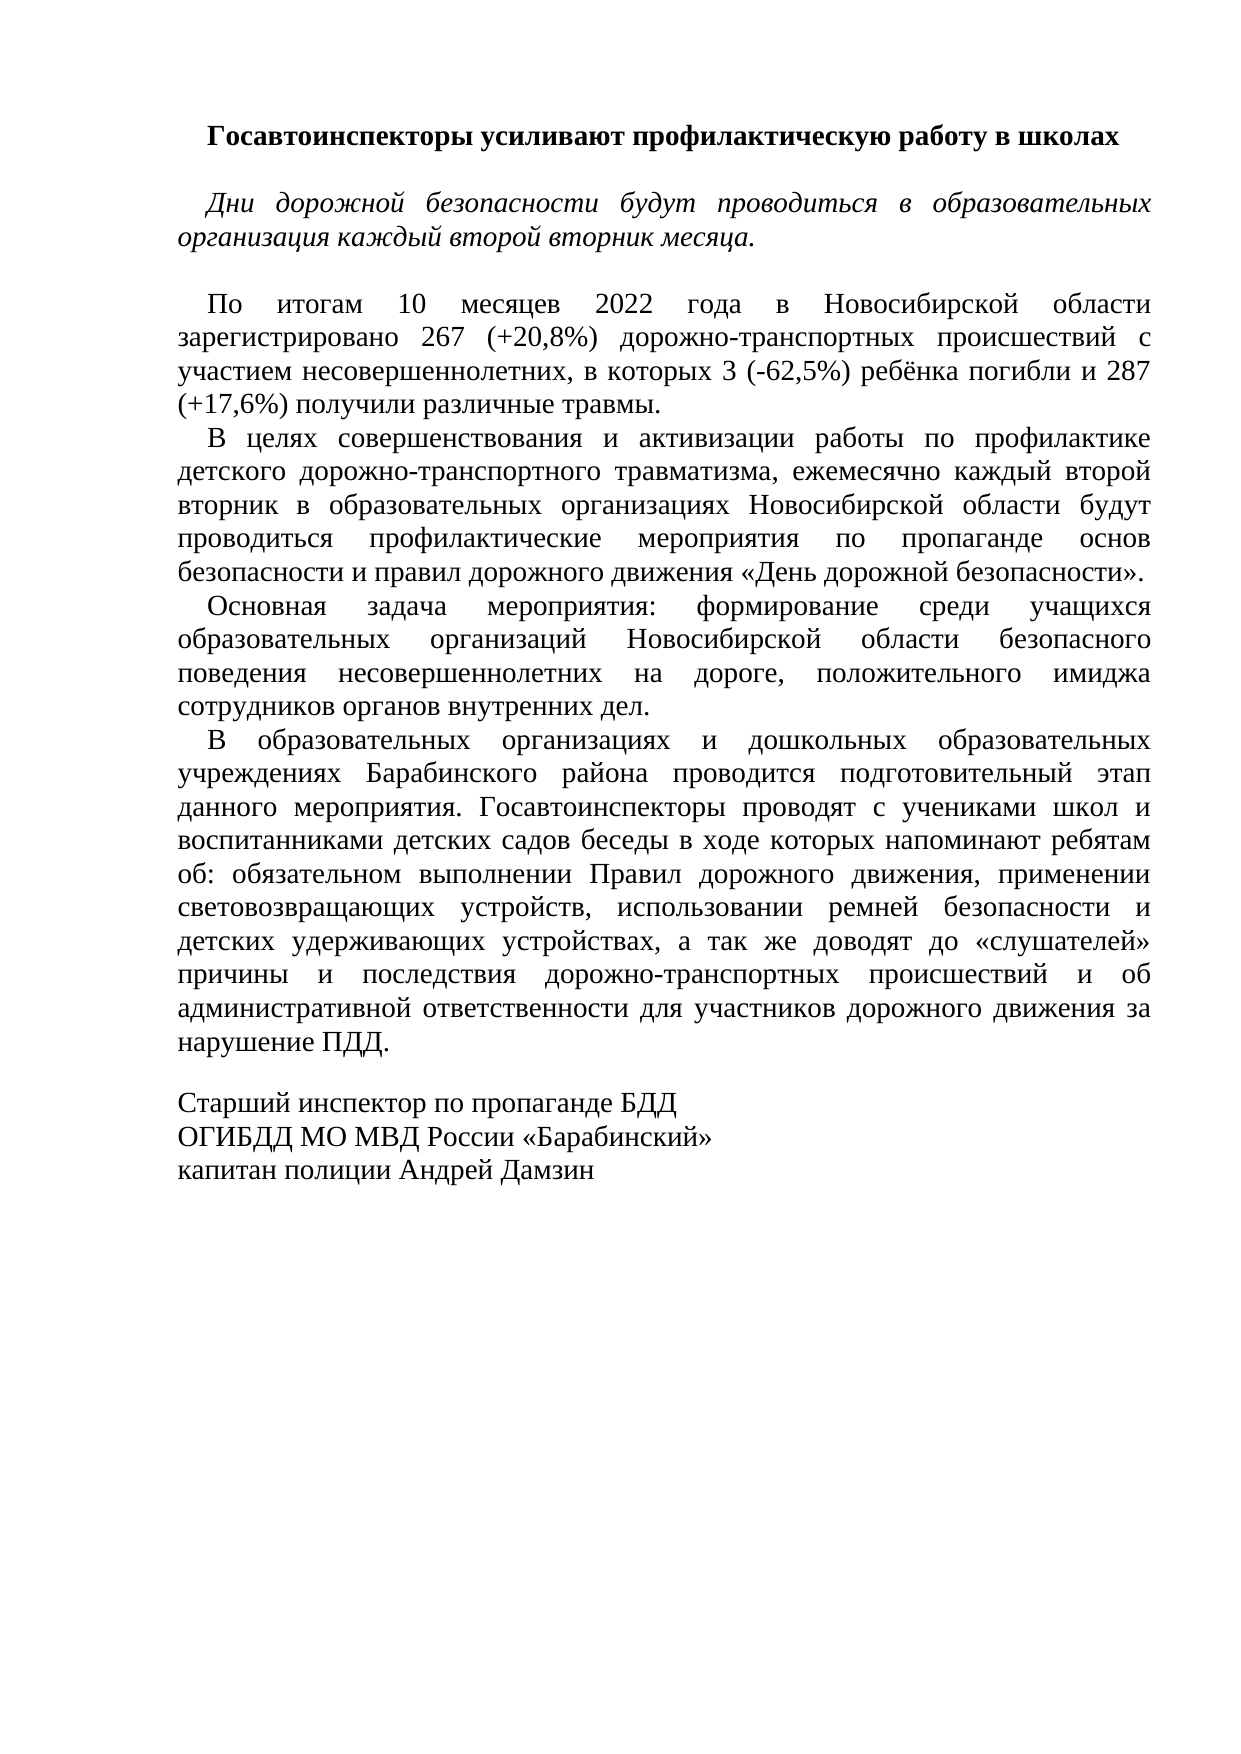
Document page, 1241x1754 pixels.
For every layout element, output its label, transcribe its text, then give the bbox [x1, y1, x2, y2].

text Старший инспектор по пропаганде БДД [177, 1085, 1152, 1119]
text В образовательных организациях и дошкольных образовательных учреждениях Барабинского района проводится подготовительный этап данного мероприятия. Госавтоинспекторы проводят с учениками школ и воспитанниками детских садов беседы в ходе которых напоминают ребятам об: обязательном выполнении Правил дорожного движения, применении световозвращающих устройств, использовании ремней безопасности и детских удерживающих устройствах, а так же доводят до «слушателей» причины и последствия дорожно-транспортных происшествий и об административной ответственности для участников дорожного движения за нарушение ПДД. [177, 722, 1152, 1057]
text В целях совершенствования и активизации работы по профилактике детского дорожно-транспортного травматизма, ежемесячно каждый второй вторник в образовательных организациях Новосибирской области будут проводиться профилактические мероприятия по пропаганде основ безопасности и правил дорожного движения «День дорожной безопасности». [177, 420, 1152, 588]
text По итогам 10 месяцев 2022 года в Новосибирской области зарегистрировано 267 (+20,8%) дорожно-транспортных происшествий с участием несовершеннолетних, в которых 3 (-62,5%) ребёнка погибли и 287 (+17,6%) получили различные травмы. [177, 286, 1152, 420]
text Основная задача мероприятия: формирование среди учащихся образовательных организаций Новосибирской области безопасного поведения несовершеннолетних на дороге, положительного имиджа сотрудников органов внутренних дел. [177, 588, 1152, 722]
text Госавтоинспекторы усиливают профилактическую работу в школах [177, 118, 1152, 152]
text ОГИБДД МО МВД России «Барабинский» [177, 1119, 1152, 1152]
text Дни дорожной безопасности будут проводиться в образовательных организация каждый второй вторник месяца. [177, 185, 1152, 252]
text капитан полиции Андрей Дамзин [177, 1152, 1152, 1186]
